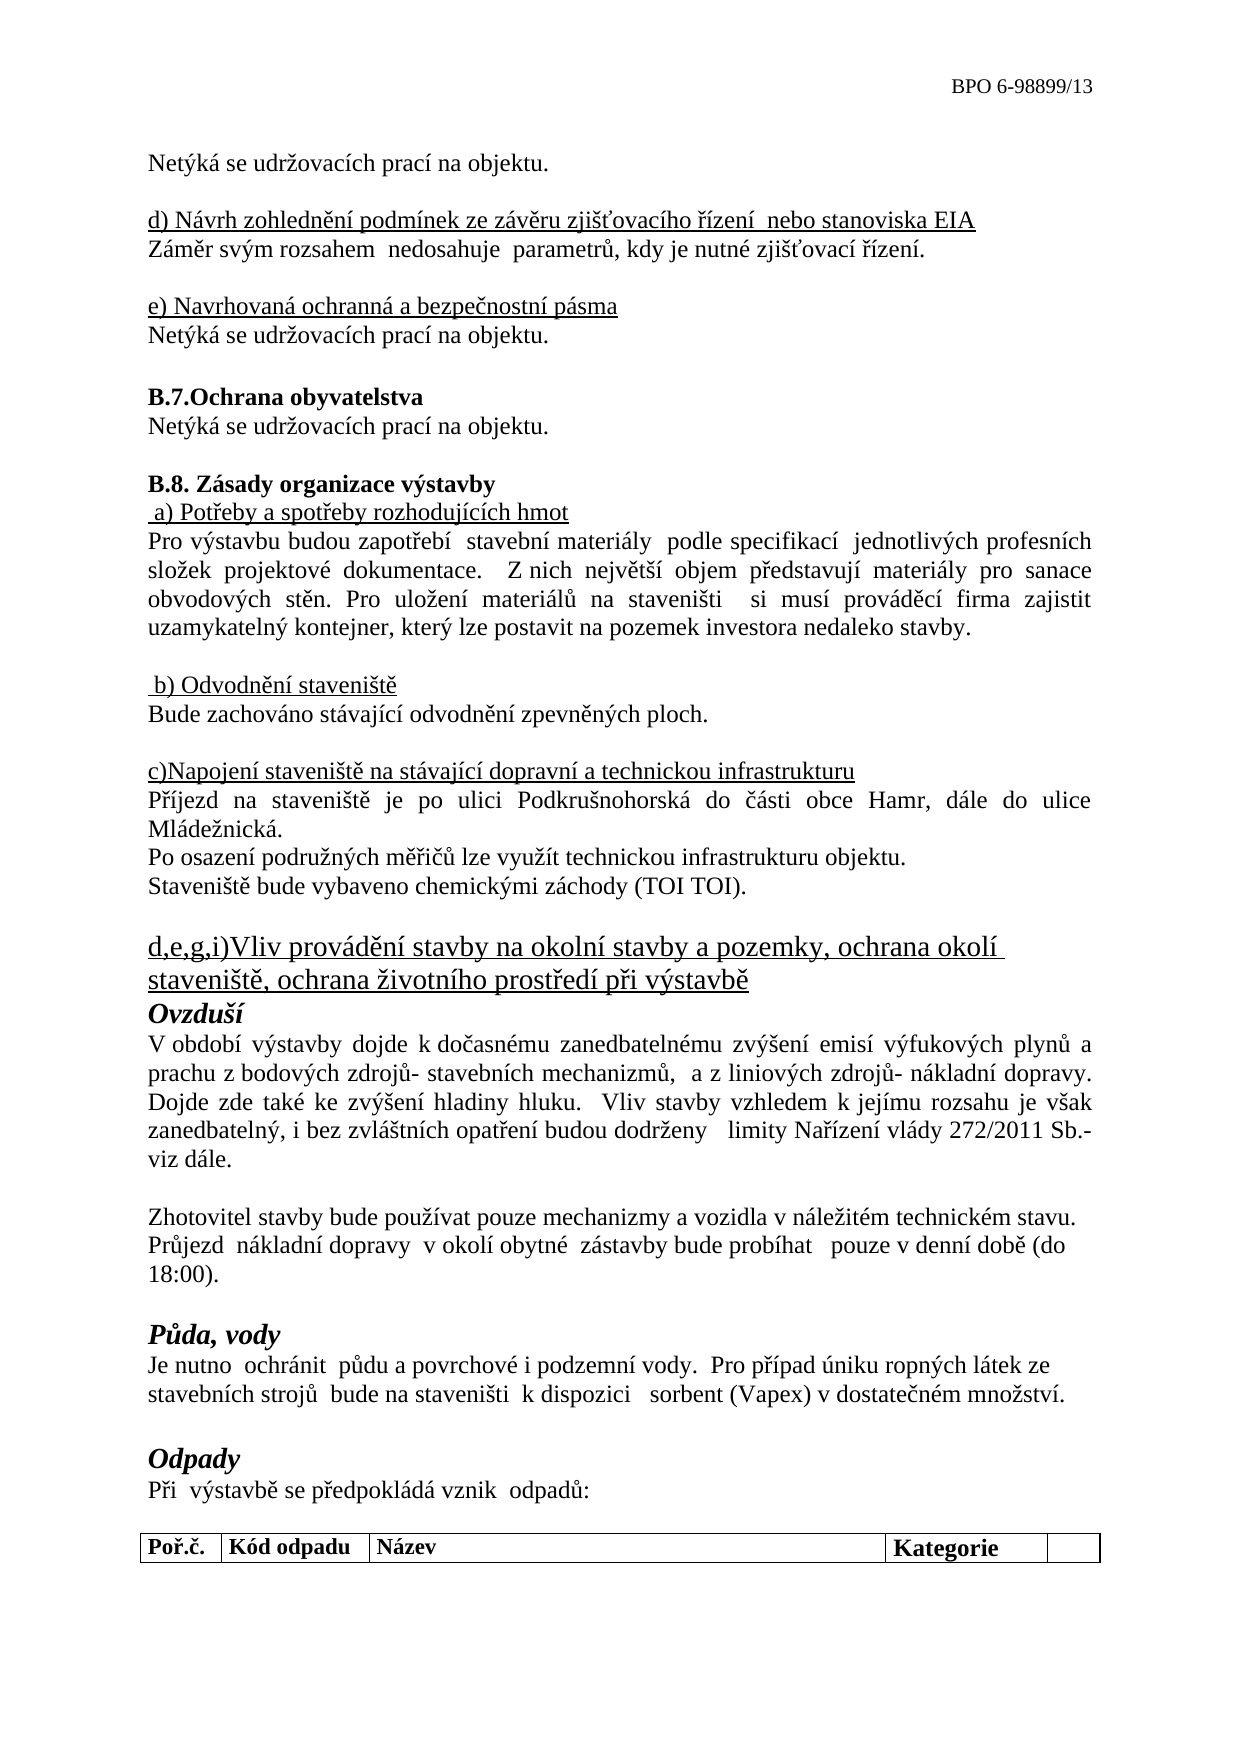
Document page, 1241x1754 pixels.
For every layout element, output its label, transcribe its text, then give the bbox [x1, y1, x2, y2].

text Příjezd na staveniště je po ulici Podkrušnohorská do části obce Hamr, dále do ulice Mládežnická. [148, 785, 1093, 842]
table_header Poř.č. [141, 1534, 221, 1562]
text Staveniště bude vybaveno chemickými záchody (TOI TOI). [148, 871, 1093, 900]
subtitle V období výstavby dojde k dočasnému zanedbatelnému zvýšení emisí výfukových plynů a prachu z bodových zdrojů- stavebních mechanizmů, a z liniových zdrojů- nákladní dopravy. Dojde zde také ke zvýšení hladiny hluku. Vliv stavby vzhledem k jejímu rozsahu je však zanedbatelný, i bez zvláštních opatření budou dodrženy limity Nařízení vlády 272/2011 Sb.-viz dále. [148, 1029, 1093, 1173]
subtitle Zhotovitel stavby bude používat pouze mechanizmy a vozidla v náležitém technickém stavu. Průjezd nákladní dopravy v okolí obytné zástavby bude probíhat pouze v denní době (do 18:00). [148, 1202, 1093, 1288]
text Po osazení podružných měřičů lze využít technickou infrastrukturu objektu. [148, 842, 1093, 871]
text B.8. Zásady organizace výstavby [148, 469, 1093, 497]
table_header Název [370, 1534, 885, 1562]
text b) Odvodnění staveniště [148, 670, 1093, 699]
text d,e,g,i)Vliv provádění stavby na okolní stavby a pozemky, ochrana okolí staveniště, ochrana životního prostředí při výstavbě [148, 929, 1093, 996]
text a) Potřeby a spotřeby rozhodujících hmot [148, 497, 1093, 526]
text c)Napojení staveniště na stávající dopravní a technickou infrastrukturu [148, 756, 1093, 785]
text Pro výstavbu budou zapotřebí stavební materiály podle specifikací jednotlivých profesních složek projektové dokumentace. Z nich největší objem představují materiály pro sanace obvodových stěn. Pro uložení materiálů na staveništi si musí prováděcí firma zajistit uzamykatelný kontejner, který lze postavit na pozemek investora nedaleko stavby. [148, 526, 1093, 641]
text Netýká se udržovacích prací na objektu. [148, 320, 1093, 349]
text Netýká se udržovacích prací na objektu. [148, 148, 1093, 176]
table_header Kategorie [886, 1534, 1047, 1562]
table_header [1048, 1534, 1099, 1562]
subtitle Ovzduší [148, 996, 1093, 1029]
text e) Navrhovaná ochranná a bezpečnostní pásma [148, 291, 1093, 320]
text Odpady [148, 1441, 1093, 1475]
text Při výstavbě se předpokládá vznik odpadů: [148, 1475, 1093, 1504]
text B.7.Ochrana obyvatelstva [148, 382, 1093, 411]
text Půda, vody [148, 1317, 1093, 1350]
text d) Návrh zohlednění podmínek ze závěru zjišťovacího řízení nebo stanoviska EIA [148, 205, 1093, 234]
text Záměr svým rozsahem nedosahuje parametrů, kdy je nutné zjišťovací řízení. [148, 234, 1093, 263]
text Netýká se udržovacích prací na objektu. [148, 411, 1093, 440]
text Bude zachováno stávající odvodnění zpevněných ploch. [148, 699, 1093, 727]
subtitle Je nutno ochránit půdu a povrchové i podzemní vody. Pro případ úniku ropných látek ze stavebních strojů bude na staveništi k dispozici sorbent (Vapex) v dostatečném množství. [148, 1350, 1093, 1408]
table_header Kód odpadu [222, 1534, 369, 1562]
